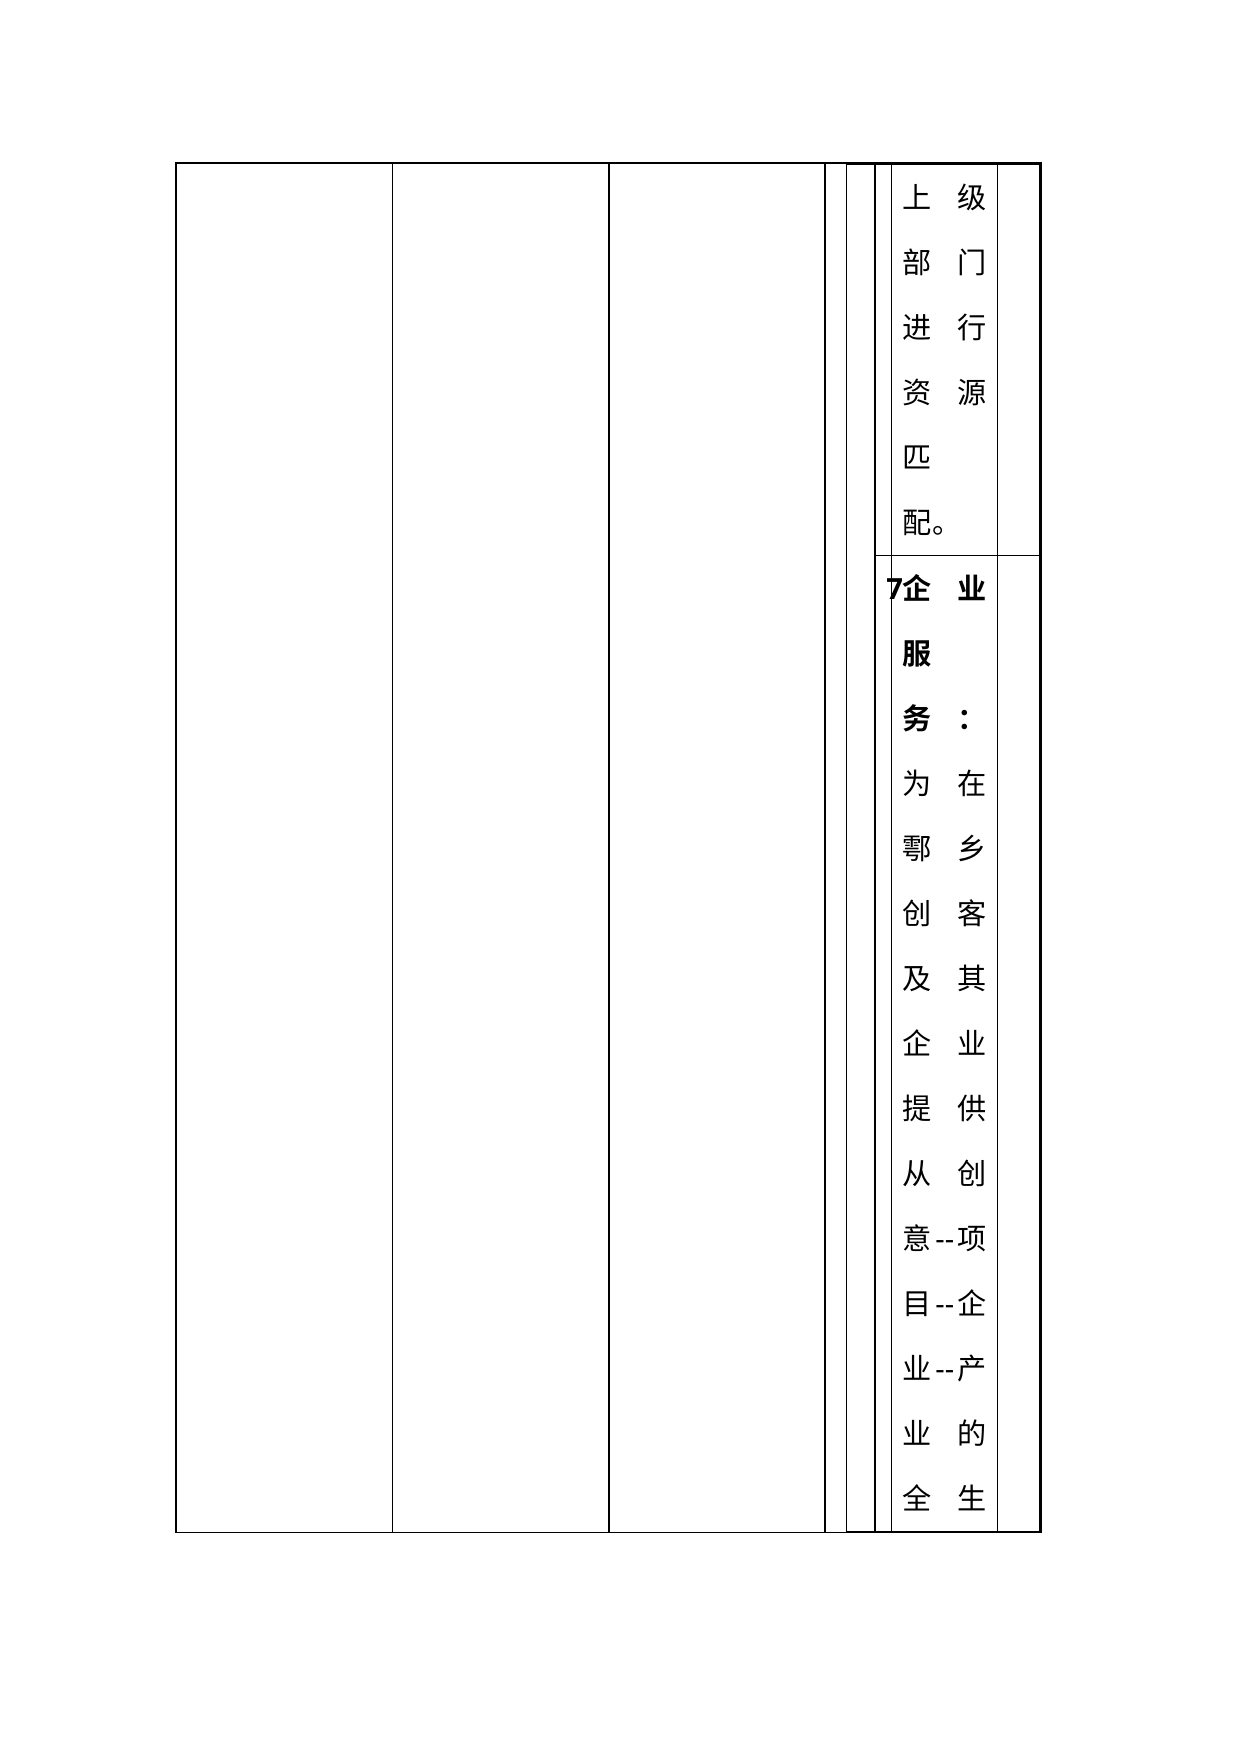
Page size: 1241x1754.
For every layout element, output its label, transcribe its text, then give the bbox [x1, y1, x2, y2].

table_cell [826, 164, 846, 1532]
table_cell 1 [393, 164, 608, 1532]
table_cell [876, 165, 891, 555]
table_cell [177, 164, 392, 1532]
table_cell [892, 165, 997, 555]
table_cell [892, 556, 997, 1531]
table_cell [847, 165, 874, 1531]
table_cell [610, 164, 824, 1532]
table_cell [876, 556, 891, 1531]
table_cell [998, 556, 1039, 1531]
table_cell [998, 165, 1039, 555]
